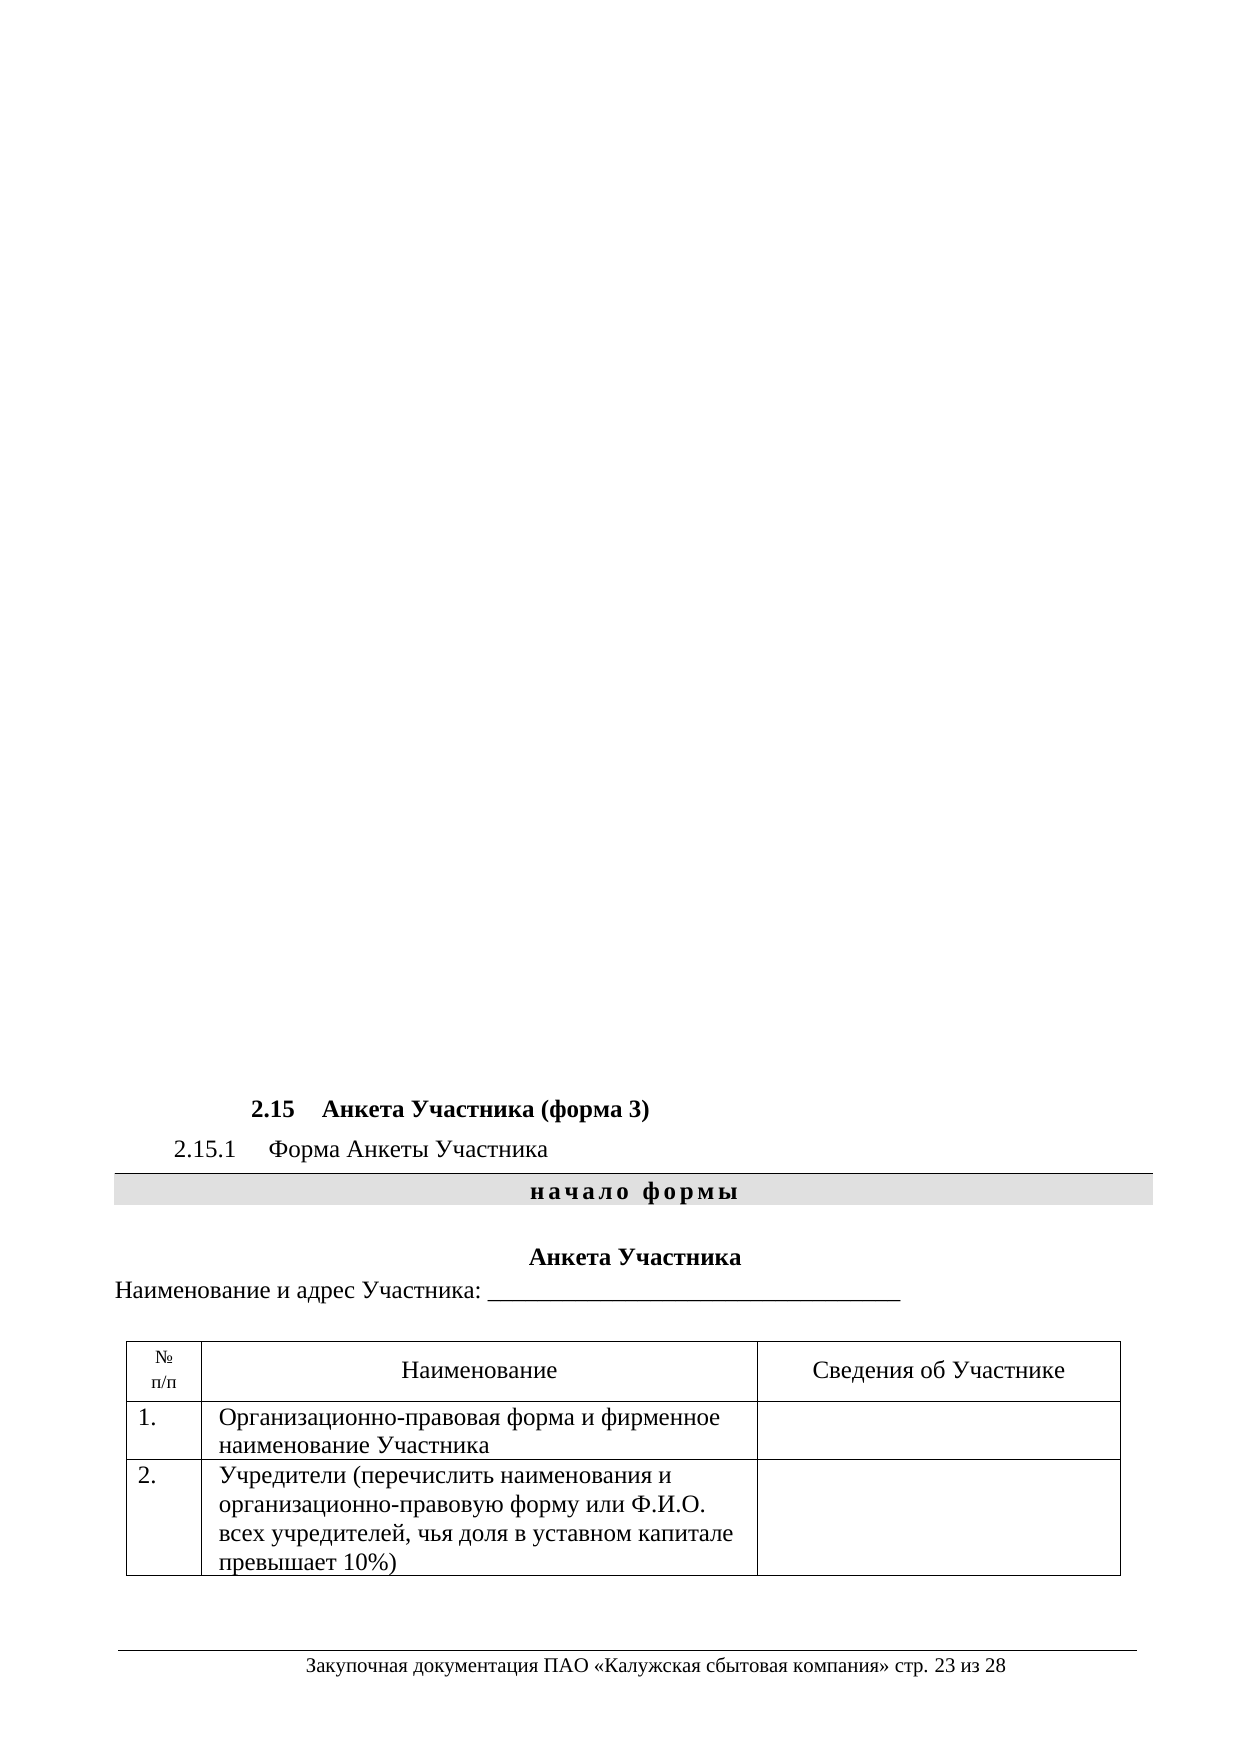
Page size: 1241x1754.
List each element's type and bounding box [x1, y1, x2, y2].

table_header [103, 118, 1167, 1576]
